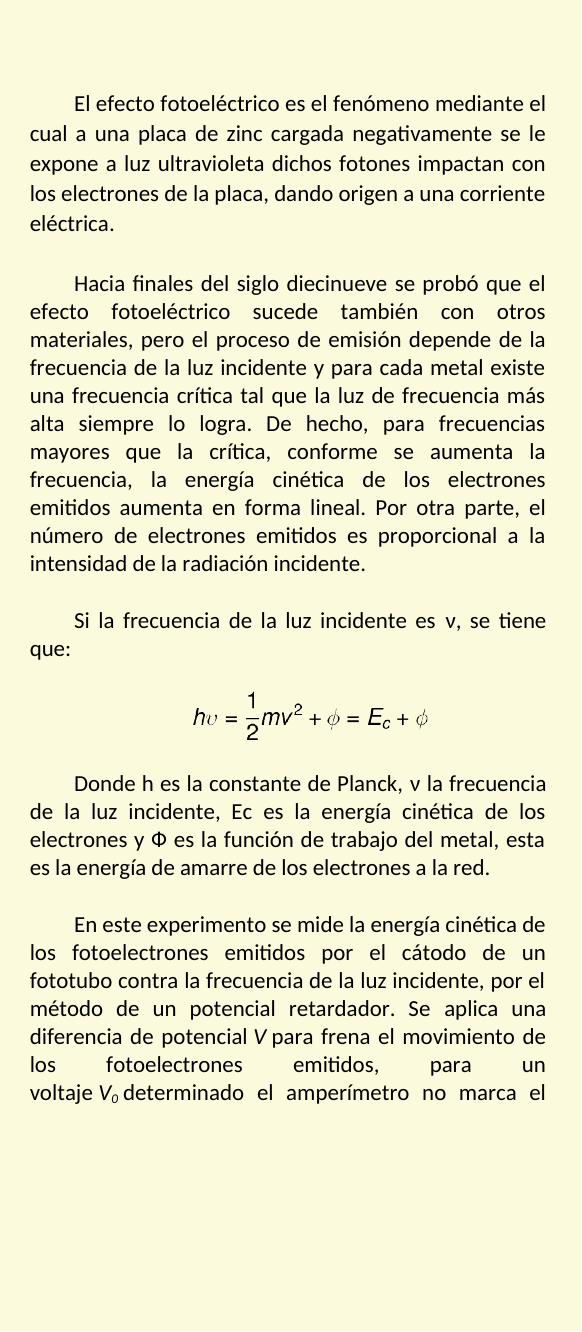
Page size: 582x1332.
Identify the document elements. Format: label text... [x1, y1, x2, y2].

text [29, 910, 546, 1106]
text Si la frecuencia de la luz incidente es ν, se tiene que: [29, 606, 546, 662]
text Donde h es la constante de Planck, ν la frecuencia de la luz incidente, Ec es la energía cinética de los electrones y Ф es la función de trabajo del metal, esta es la energía de amarre de los electrones a la red. [29, 769, 546, 881]
picture [193, 691, 428, 740]
text El efecto fotoeléctrico es el fenómeno mediante el cual a una placa de zinc cargada negativamente se le expone a luz ultravioleta dichos fotones impactan con los electrones de la placa, dando origen a una corriente eléctrica. [29, 89, 546, 237]
text Hacia finales del siglo diecinueve se probó que el efecto fotoeléctrico sucede también con otros materiales, pero el proceso de emisión depende de la frecuencia de la luz incidente y para cada metal existe una frecuencia crítica tal que la luz de frecuencia más alta siempre lo logra. De hecho, para frecuencias mayores que la crítica, conforme se aumenta la frecuencia, la energía cinética de los electrones emitidos aumenta en forma lineal. Por otra parte, el número de electrones emitidos es proporcional a la intensidad de la radiación incidente. [29, 269, 546, 577]
